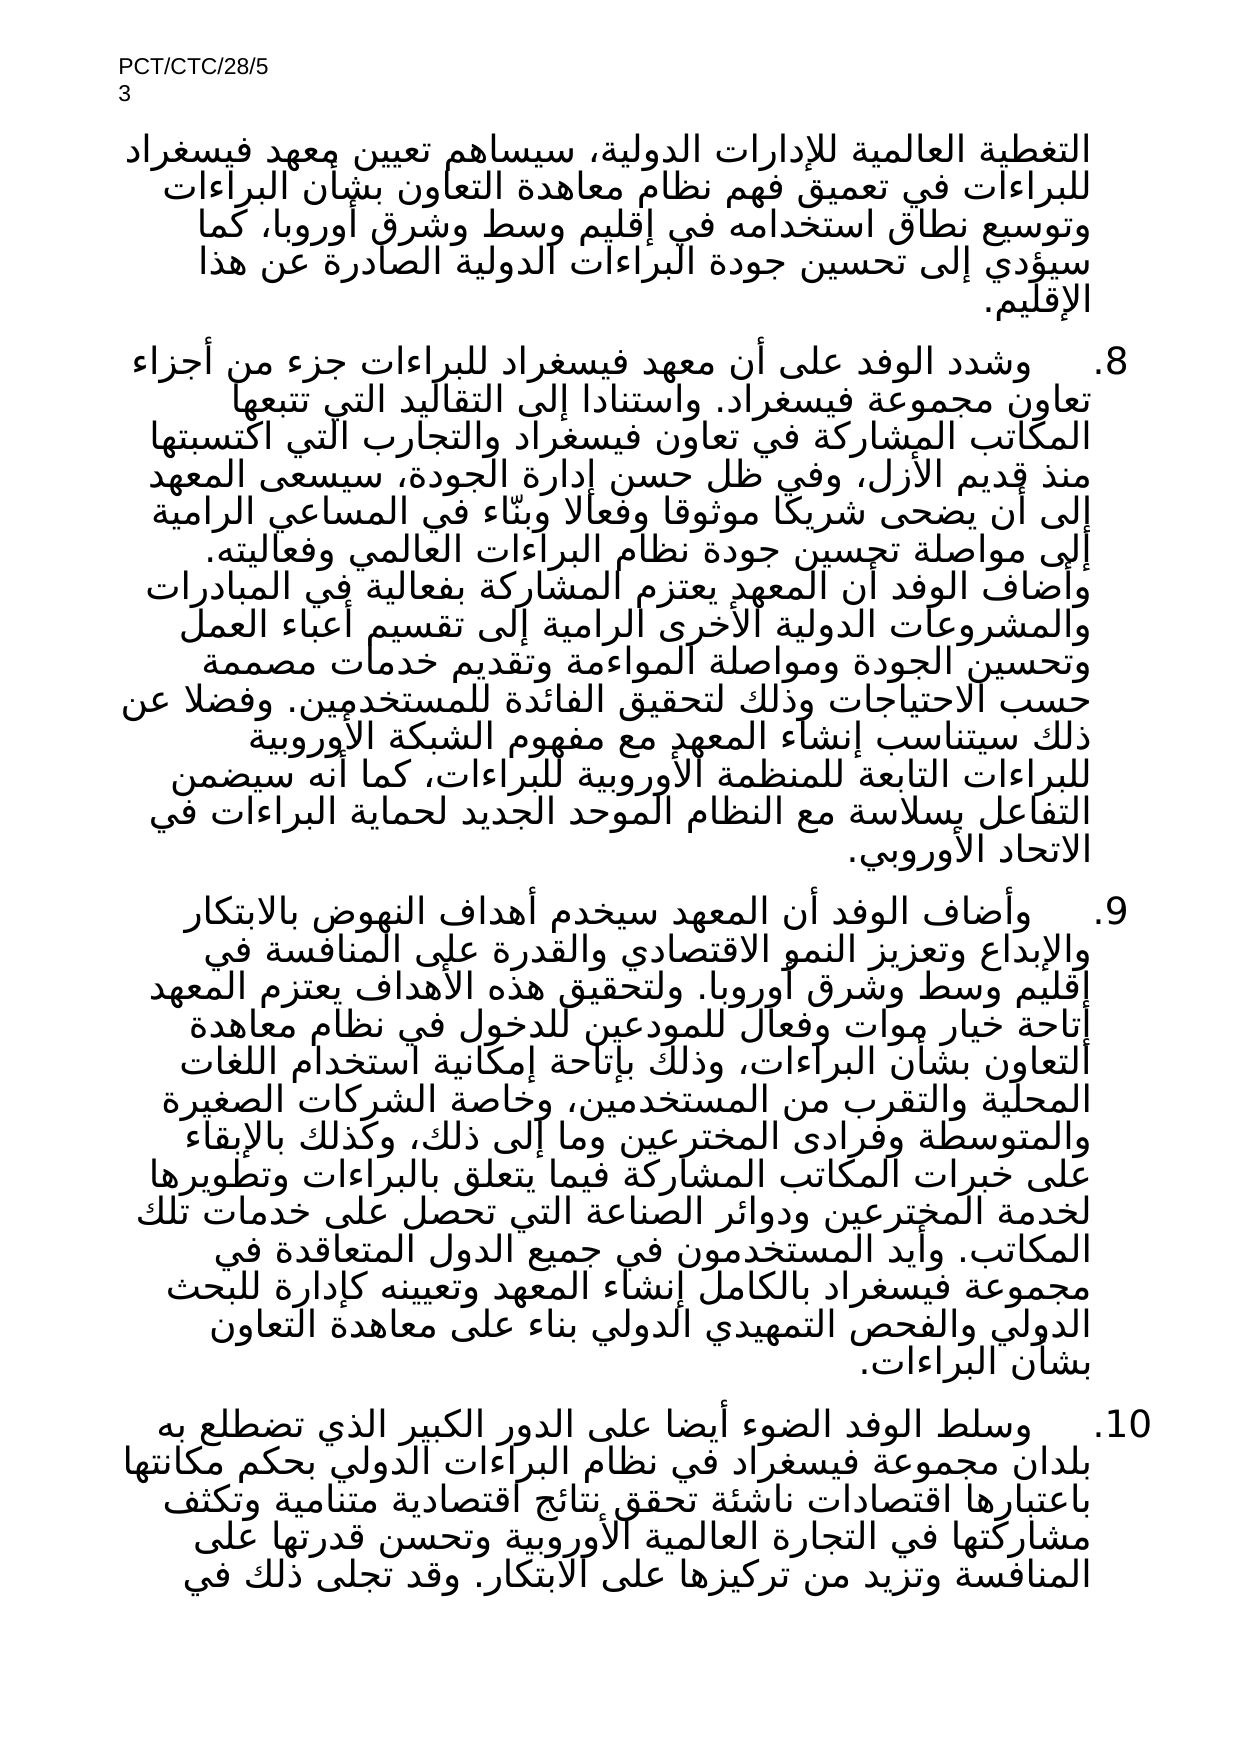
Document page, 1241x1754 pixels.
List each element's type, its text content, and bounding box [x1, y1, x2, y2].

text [118, 132, 1092, 320]
text وأضاف الوفد أن المعهد سيخدم أهداف النهوض بالابتكار والإبداع وتعزيز النمو الاقتصادي والقدرة على المنافسة في إقليم وسط وشرق أوروبا. ولتحقيق هذه الأهداف يعتزم المعهد إتاحة خيار موات وفعال للمودعين للدخول في نظام معاهدة التعاون بشأن البراءات، وذلك بإتاحة إمكانية استخدام اللغات المحلية والتقرب من المستخدمين، وخاصة الشركات الصغيرة والمتوسطة وفرادى المخترعين وما إلى ذلك، وكذلك بالإبقاء على خبرات المكاتب المشاركة فيما يتعلق بالبراءات وتطويرها لخدمة المخترعين ودوائر الصناعة التي تحصل على خدمات تلك المكاتب. وأيد المستخدمون في جميع الدول المتعاقدة في مجموعة فيسغراد بالكامل إنشاء المعهد وتعيينه كإدارة للبحث الدولي والفحص التمهيدي الدولي بناء على معاهدة التعاون بشأن البراءات. [118, 895, 1092, 1382]
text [118, 1407, 1092, 1595]
text وشدد الوفد على أن معهد فيسغراد للبراءات جزء من أجزاء تعاون مجموعة فيسغراد. واستنادا إلى التقاليد التي تتبعها المكاتب المشاركة في تعاون فيسغراد والتجارب التي اكتسبتها منذ قديم الأزل، وفي ظل حسن إدارة الجودة، سيسعى المعهد إلى أن يضحى شريكا موثوقا وفعالا وبنّاء في المساعي الرامية إلى مواصلة تحسين جودة نظام البراءات العالمي وفعاليته. وأضاف الوفد أن المعهد يعتزم المشاركة بفعالية في المبادرات والمشروعات الدولية الأخرى الرامية إلى تقسيم أعباء العمل وتحسين الجودة ومواصلة المواءمة وتقديم خدمات مصممة حسب الاحتياجات وذلك لتحقيق الفائدة للمستخدمين. وفضلا عن ذلك سيتناسب إنشاء المعهد مع مفهوم الشبكة الأوروبية للبراءات التابعة للمنظمة الأوروبية للبراءات، كما أنه سيضمن التفاعل بسلاسة مع النظام الموحد الجديد لحماية البراءات في الاتحاد الأوروبي. [118, 345, 1092, 870]
